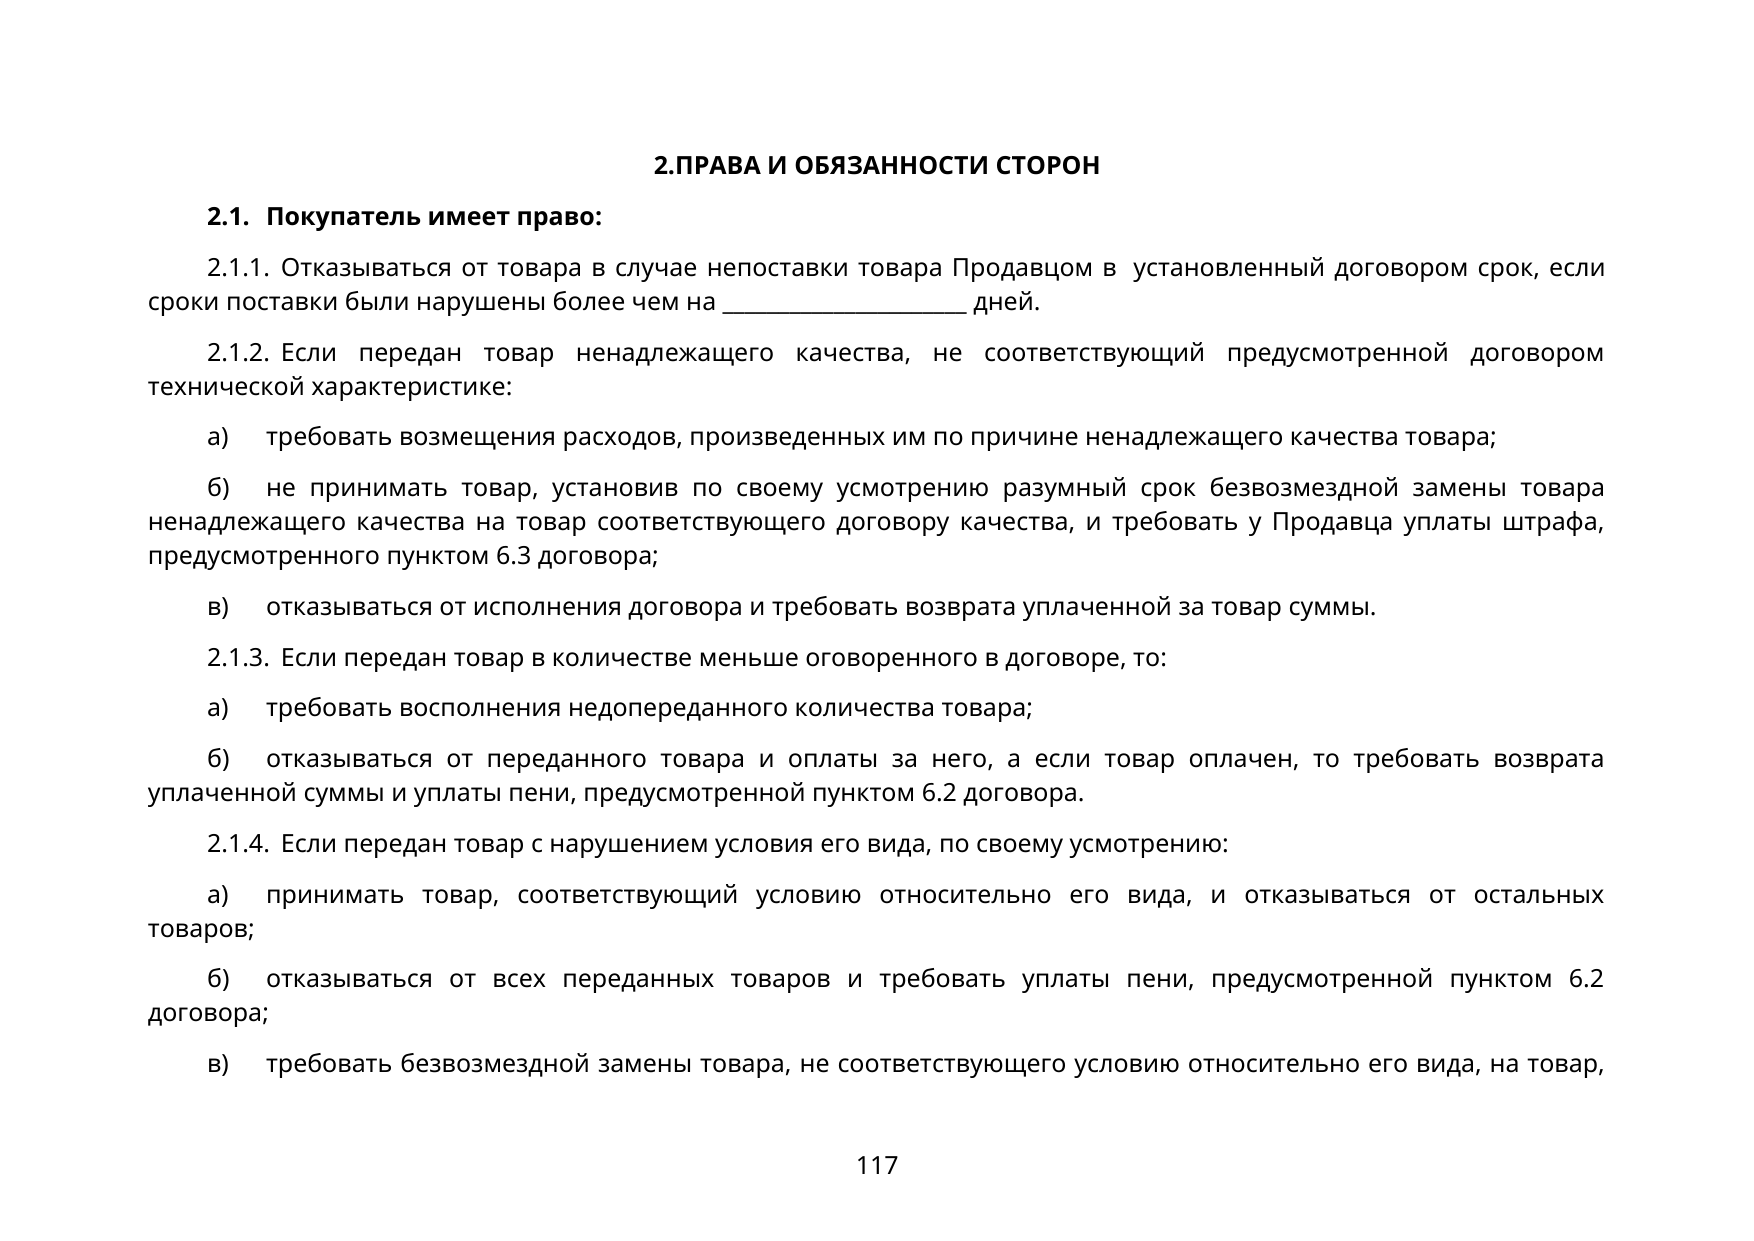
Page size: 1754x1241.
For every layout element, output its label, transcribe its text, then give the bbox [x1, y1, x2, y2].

text б) не принимать товар, установив по своему усмотрению разумный срок безвозмездной замены товара ненадлежащего качества на товар соответствующего договору качества, и требовать у Продавца уплаты штрафа, предусмотренного пунктом 6.3 договора; [148, 470, 1606, 572]
text 2.1.1. Отказываться от товара в случае непоставки товара Продавцом в установленный договором срок, если сроки поставки были нарушены более чем на ______________________ дней. [148, 249, 1606, 317]
text 2.1.3. Если передан товар в количестве меньше оговоренного в договоре, то: [148, 639, 1606, 673]
text б) отказываться от всех переданных товаров и требовать уплаты пени, предусмотренной пунктом 6.2 договора; [148, 961, 1606, 1029]
text в) отказываться от исполнения договора и требовать возврата уплаченной за товар суммы. [148, 588, 1606, 623]
text а) требовать восполнения недопереданного количества товара; [148, 690, 1606, 724]
text 2.1.4. Если передан товар с нарушением условия его вида, по своему усмотрению: [148, 826, 1606, 859]
text 2.1. Покупатель имеет право: [148, 198, 1606, 232]
text б) отказываться от переданного товара и оплаты за него, а если товар оплачен, то требовать возврата уплаченной суммы и уплаты пени, предусмотренной пунктом 6.2 договора. [148, 741, 1606, 809]
text а) принимать товар, соответствующий условию относительно его вида, и отказываться от остальных товаров; [148, 876, 1606, 944]
text 2.ПРАВА И ОБЯЗАННОСТИ СТОРОН [148, 148, 1606, 182]
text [148, 1046, 1606, 1080]
text а) требовать возмещения расходов, произведенных им по причине ненадлежащего качества товара; [148, 419, 1606, 453]
text 2.1.2. Если передан товар ненадлежащего качества, не соответствующий предусмотренной договором технической характеристике: [148, 334, 1606, 402]
